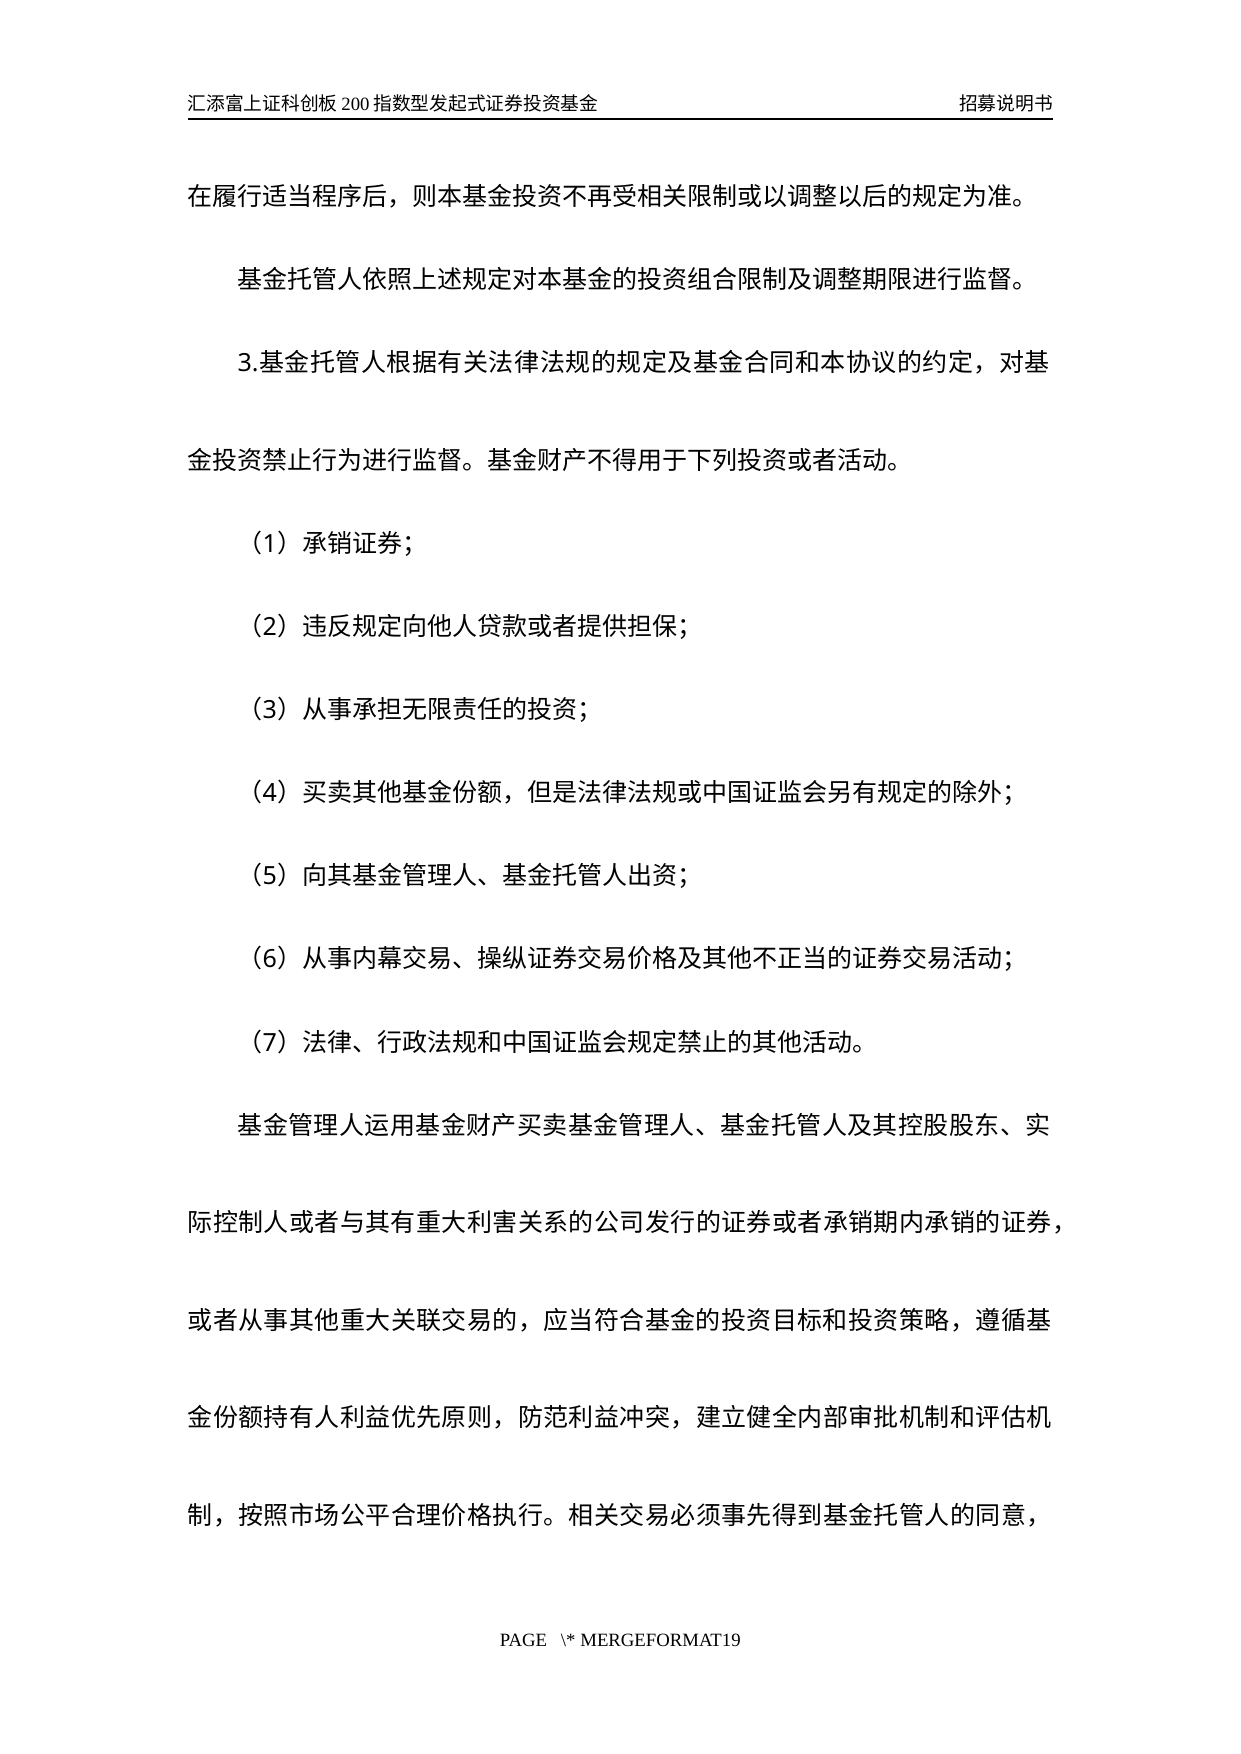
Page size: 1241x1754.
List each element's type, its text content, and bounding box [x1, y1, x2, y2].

text （3）从事承担无限责任的投资； [187, 675, 1053, 740]
text （6）从事内幕交易、操纵证券交易价格及其他不正当的证券交易活动； [187, 924, 1053, 989]
text （7）法律、行政法规和中国证监会规定禁止的其他活动。 [187, 1008, 1053, 1073]
text （2）违反规定向他人贷款或者提供担保； [187, 592, 1053, 657]
text （5）向其基金管理人、基金托管人出资； [187, 841, 1053, 906]
text 基金托管人依照上述规定对本基金的投资组合限制及调整期限进行监督。 [187, 245, 1053, 310]
text 3.基金托管人根据有关法律法规的规定及基金合同和本协议的约定，对基金投资禁止行为进行监督。基金财产不得用于下列投资或者活动。 [187, 328, 1053, 491]
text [187, 1091, 1053, 1546]
text （4）买卖其他基金份额，但是法律法规或中国证监会另有规定的除外； [187, 758, 1053, 823]
text （1）承销证券； [187, 509, 1053, 574]
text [187, 162, 1053, 227]
